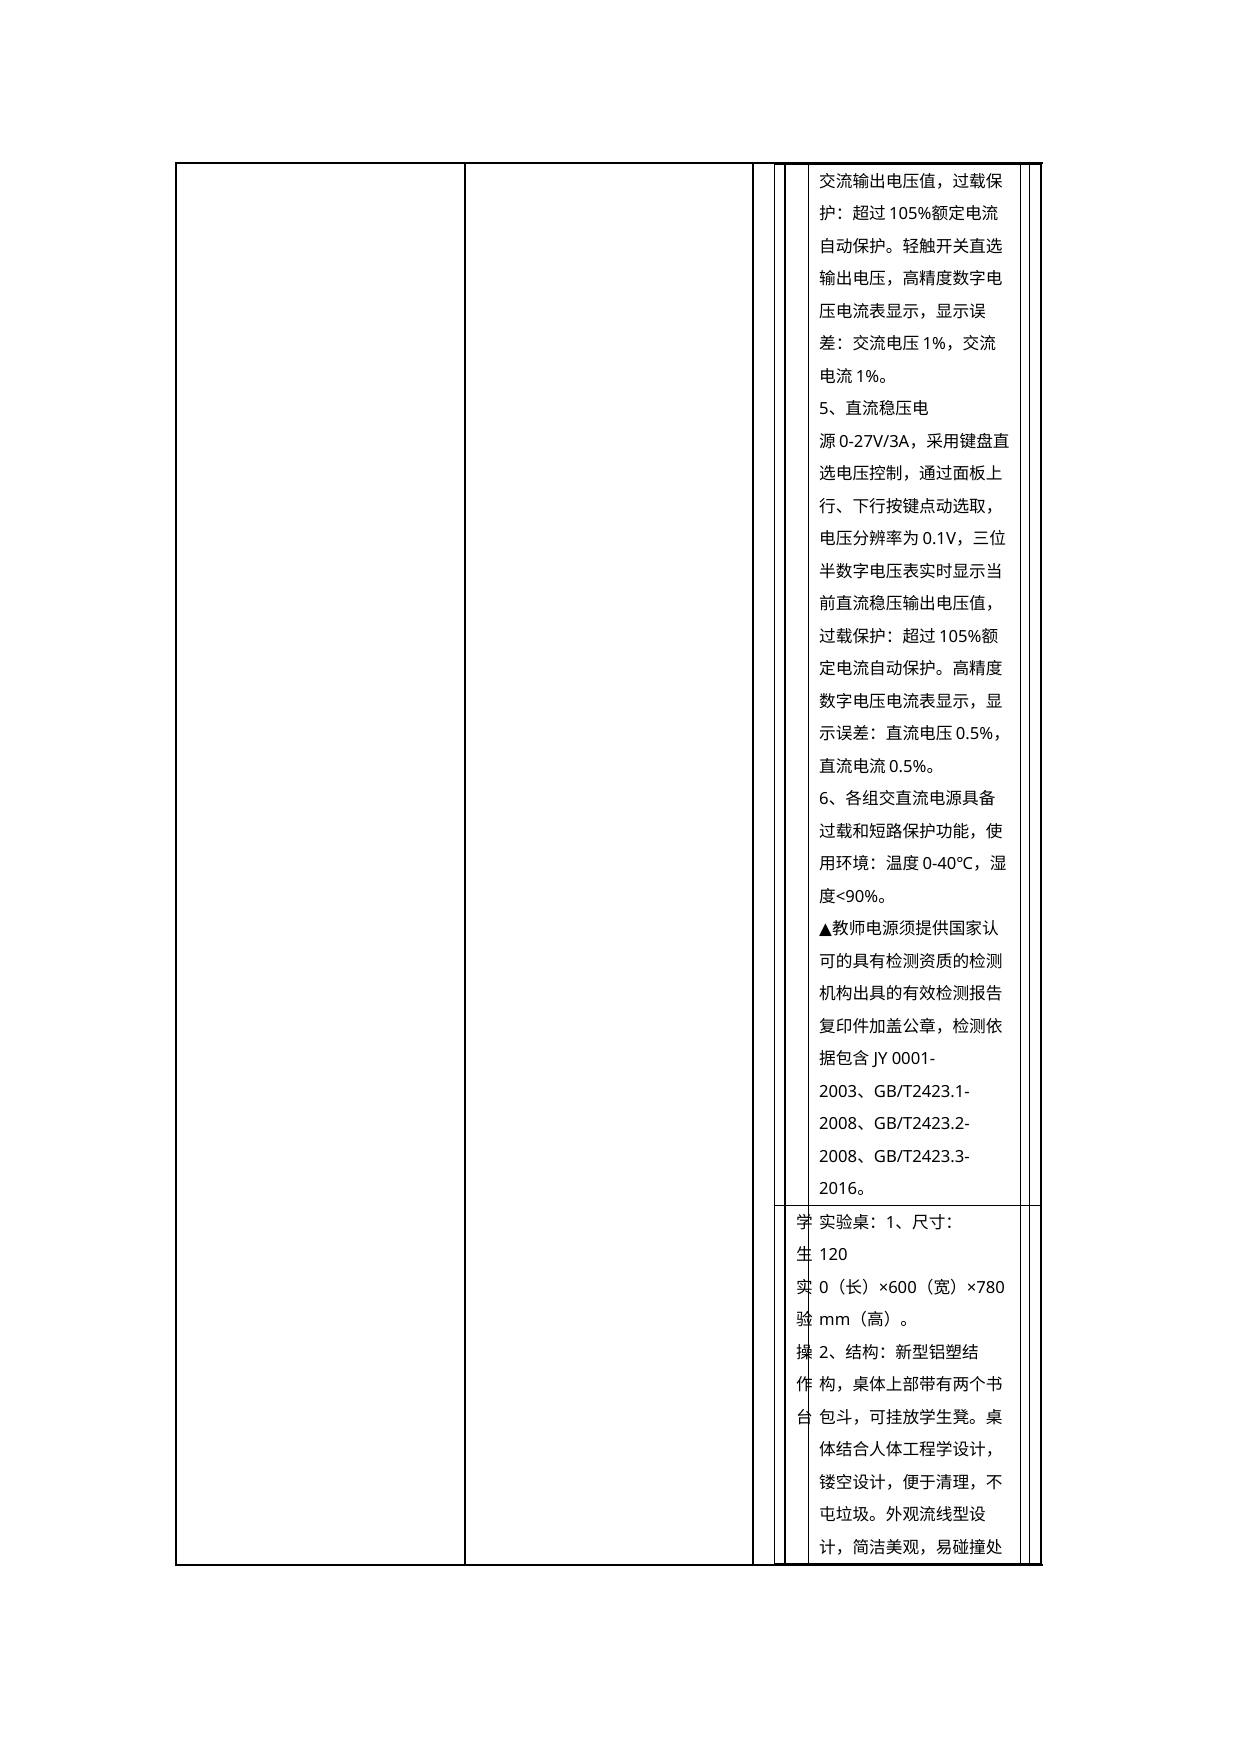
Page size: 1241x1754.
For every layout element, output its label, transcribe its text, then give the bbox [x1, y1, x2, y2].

table_cell [1021, 165, 1029, 1205]
table_cell 1 [177, 164, 464, 1564]
table_cell [1021, 1206, 1029, 1563]
table_cell [754, 164, 774, 1564]
table_cell [786, 165, 808, 1205]
table_cell [775, 165, 784, 1205]
table_cell [466, 164, 752, 1564]
table_cell [809, 165, 1020, 1205]
table_cell [775, 1206, 784, 1563]
table_cell [1030, 1206, 1040, 1563]
table_cell [786, 1206, 808, 1563]
table_cell [1030, 165, 1040, 1205]
table_cell [809, 1206, 1020, 1563]
